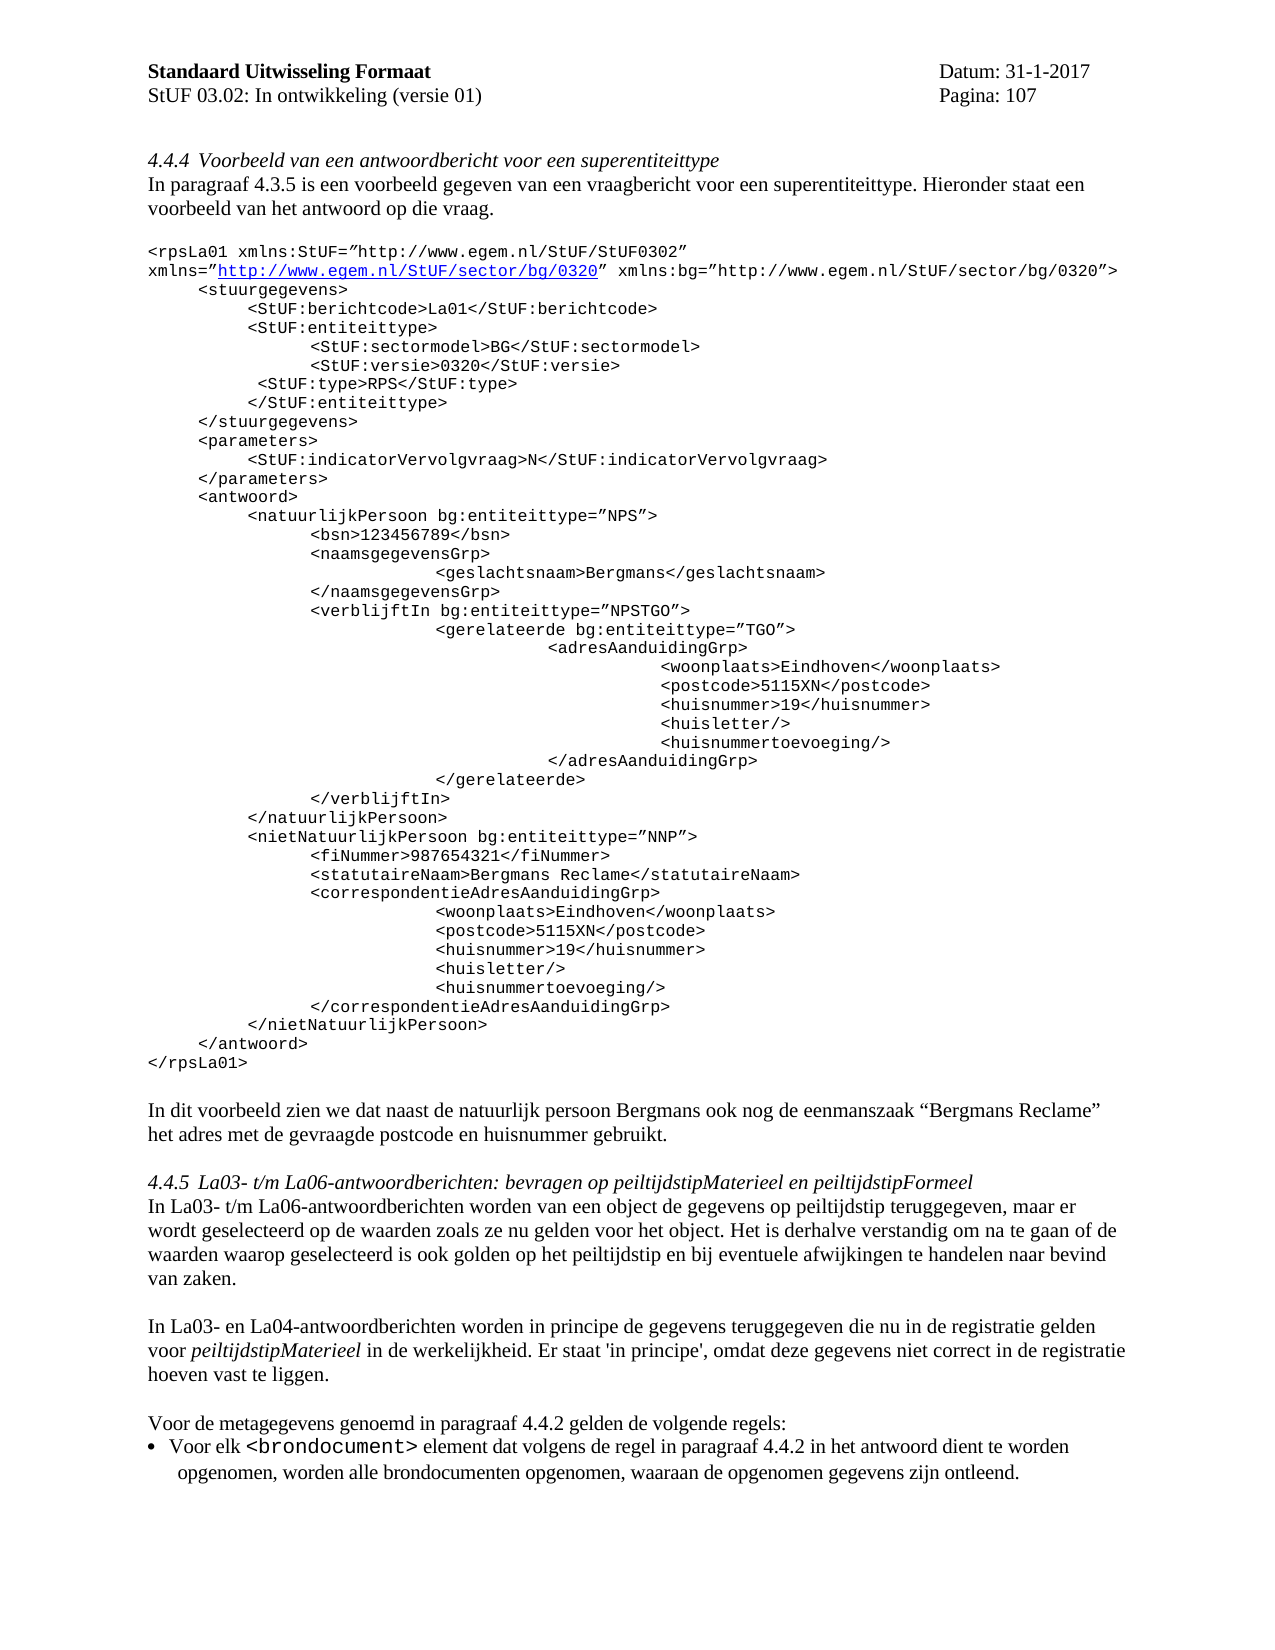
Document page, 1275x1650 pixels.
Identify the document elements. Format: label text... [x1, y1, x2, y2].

text In paragraaf 6.3.5 is een voorbeeld gegeven van een vraagbericht voor een superentiteittype. Hieronder staat een voorbeeld van het antwoord op die vraag. [148, 172, 1127, 220]
text </nietNatuurlijkPersoon> [148, 1017, 1127, 1036]
text </stuurgegevens> [148, 414, 1127, 432]
text </gerelateerde> [148, 772, 1127, 791]
text </parameters> [148, 470, 1127, 489]
text </rpsLa01> [148, 1055, 1127, 1073]
text </correspondentieAdresAanduidingGrp> [148, 998, 1127, 1017]
text <verblijftIn bg:entiteittype=”NPSTGO”> [148, 602, 1127, 621]
text <woonplaats>Eindhoven</woonplaats> [148, 659, 1127, 678]
text <huisnummer>19</huisnummer> [148, 696, 1127, 715]
text <StUF:type>RPS</StUF:type> [148, 376, 1127, 395]
text <huisletter/> [148, 960, 1127, 979]
text <geslachtsnaam>Bergmans</geslachtsnaam> [148, 564, 1127, 583]
text <naamsgegevensGrp> [148, 546, 1127, 564]
text <StUF:indicatorVervolgvraag>N</StUF:indicatorVervolgvraag> [148, 451, 1127, 470]
text <correspondentieAdresAanduidingGrp> [148, 885, 1127, 904]
subtitle Voorbeeld van een antwoordbericht voor een superentiteittype [148, 148, 1127, 172]
text <antwoord> [148, 489, 1127, 508]
text Voor de metagegevens genoemd in paragraaf 6.4.2 gelden de volgende regels: [148, 1410, 1127, 1434]
text </natuurlijkPersoon> [148, 809, 1127, 828]
text In dit voorbeeld zien we dat naast de natuurlijk persoon Bergmans ook nog de eenmanszaak “Bergmans Reclame” het adres met de gevraagde postcode en huisnummer gebruikt. [148, 1098, 1127, 1146]
text <StUF:berichtcode>La01</StUF:berichtcode> [148, 301, 1127, 319]
text <huisnummertoevoeging/> [148, 979, 1127, 998]
text </adresAanduidingGrp> [148, 753, 1127, 772]
text <StUF:versie>0320</StUF:versie> [148, 357, 1127, 376]
text <nietNatuurlijkPersoon bg:entiteittype=”NNP”> [148, 828, 1127, 847]
text <bsn>123456789</bsn> [148, 527, 1127, 546]
list Voor elk <brondocument> element dat volgens de regel in paragraaf 6.4.2 in het antwoord dient te worden opgenomen, worden alle brondocumenten opgenomen, waaraan de opgenomen gegevens zijn ontleend. [148, 1434, 1127, 1484]
text </naamsgegevensGrp> [148, 583, 1127, 602]
text <fiNummer>987654321</fiNummer> [148, 847, 1127, 866]
text <rpsLa01 xmlns:StUF=”http://www.egem.nl/StUF/StUF0302” xmlns=”http://www.egem.nl/StUF/sector/bg/0320” xmlns:bg=”http://www.egem.nl/StUF/sector/bg/0320”> [148, 244, 1127, 282]
subtitle La03- t/m La06-antwoordberichten: bevragen op peiltijdstipMaterieel en peiltijdstipFormeel [148, 1170, 1127, 1194]
text <parameters> [148, 432, 1127, 451]
text <gerelateerde bg:entiteittype=”TGO”> [148, 621, 1127, 640]
text <statutaireNaam>Bergmans Reclame</statutaireNaam> [148, 866, 1127, 885]
text <woonplaats>Eindhoven</woonplaats> [148, 904, 1127, 923]
text <natuurlijkPersoon bg:entiteittype=”NPS”> [148, 508, 1127, 527]
text In La03- t/m La06-antwoordberichten worden van een object de gegevens op peiltijdstip teruggegeven, maar er wordt geselecteerd op de waarden zoals ze nu gelden voor het object. Het is derhalve verstandig om na te gaan of de waarden waarop geselecteerd is ook golden op het peiltijdstip en bij eventuele afwijkingen te handelen naar bevind van zaken. [148, 1194, 1127, 1290]
text <huisletter/> [148, 715, 1127, 734]
text </antwoord> [148, 1036, 1127, 1055]
text <huisnummertoevoeging/> [148, 734, 1127, 753]
text <stuurgegevens> [148, 282, 1127, 301]
text <postcode>5115XN</postcode> [148, 923, 1127, 942]
text <StUF:sectormodel>BG</StUF:sectormodel> [148, 338, 1127, 357]
text <huisnummer>19</huisnummer> [148, 942, 1127, 960]
text </StUF:entiteittype> [148, 395, 1127, 414]
text In La03- en La04-antwoordberichten worden in principe de gegevens teruggegeven die nu in de registratie gelden voor peiltijdstipMaterieel in de werkelijkheid. Er staat 'in principe', omdat deze gegevens niet correct in de registratie hoeven vast te liggen. [148, 1314, 1127, 1386]
text </verblijftIn> [148, 791, 1127, 809]
text <StUF:entiteittype> [148, 319, 1127, 338]
text <adresAanduidingGrp> [148, 640, 1127, 659]
text <postcode>5115XN</postcode> [148, 678, 1127, 696]
